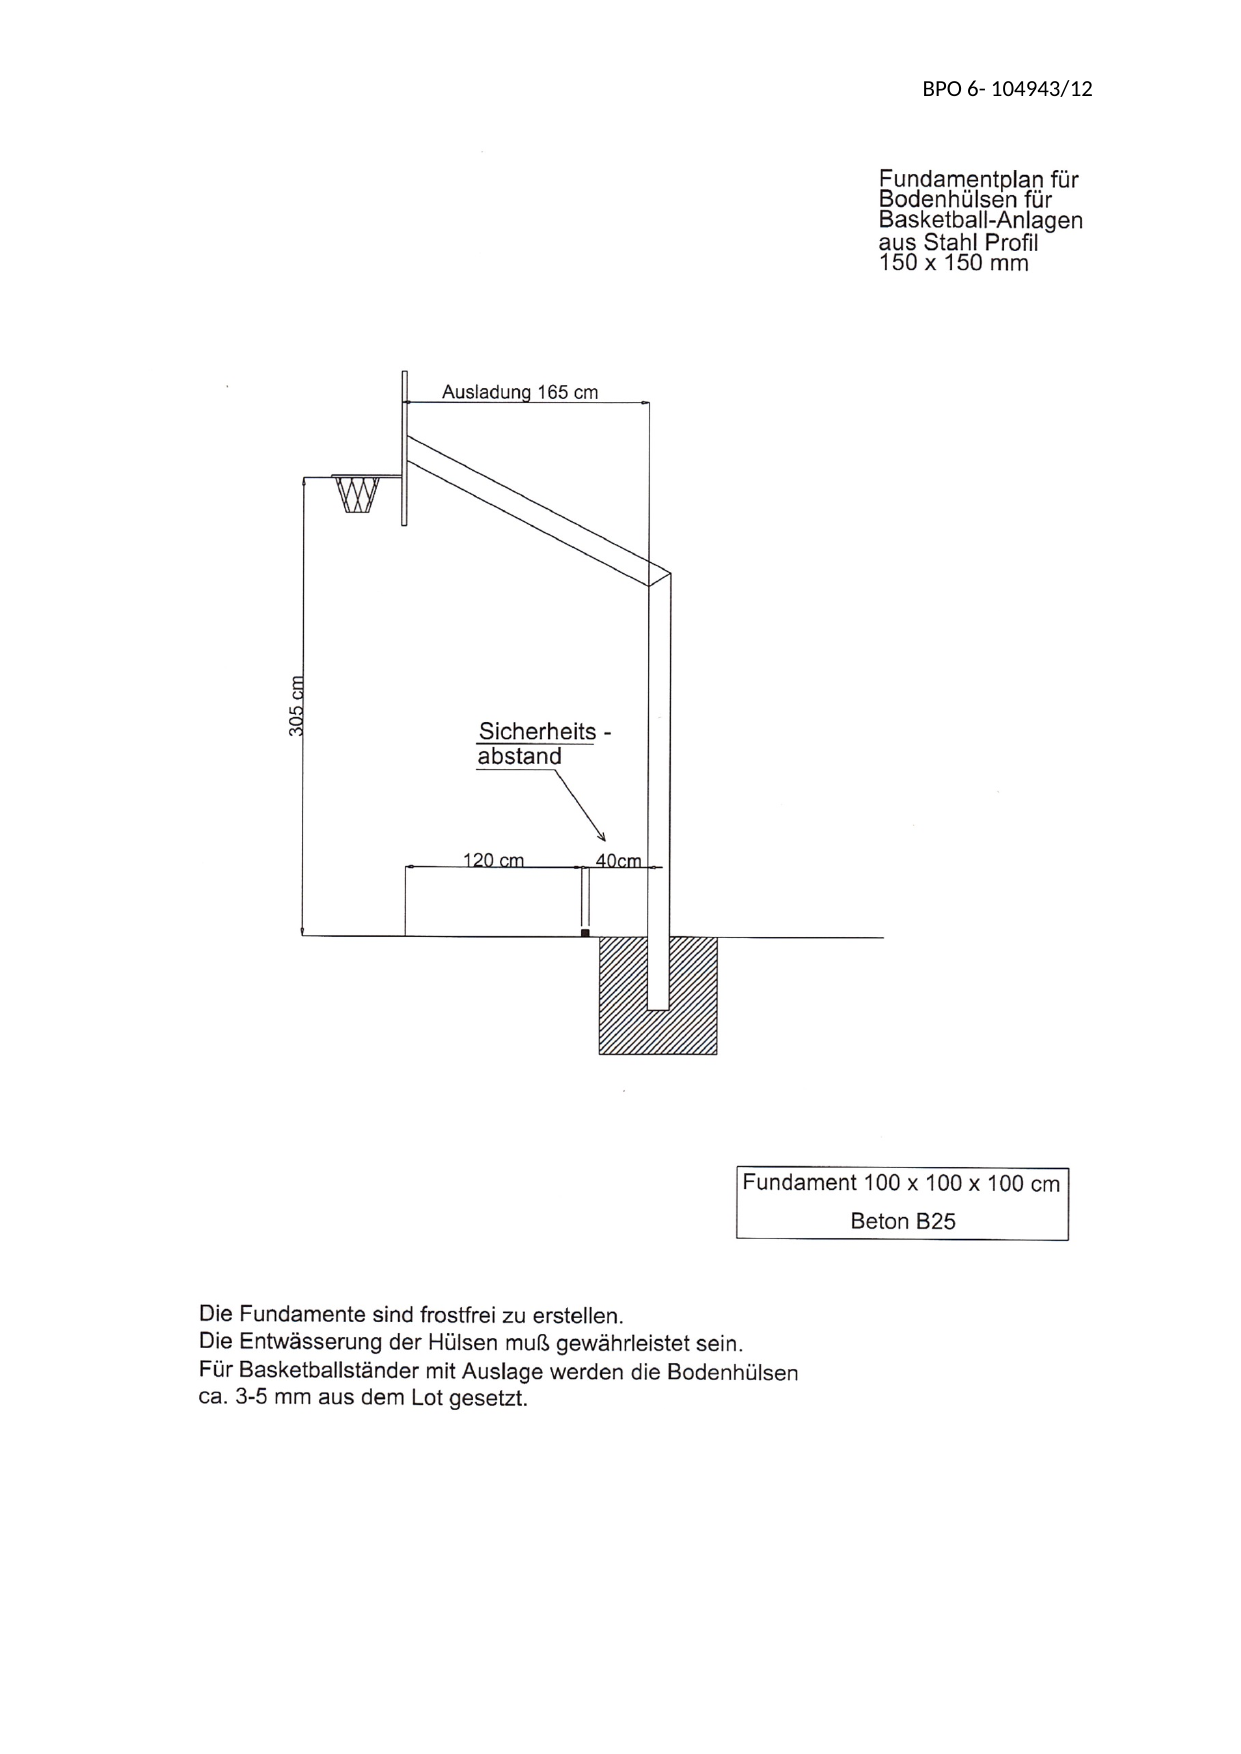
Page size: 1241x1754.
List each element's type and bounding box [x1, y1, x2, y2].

picture [147, 147, 1152, 1485]
